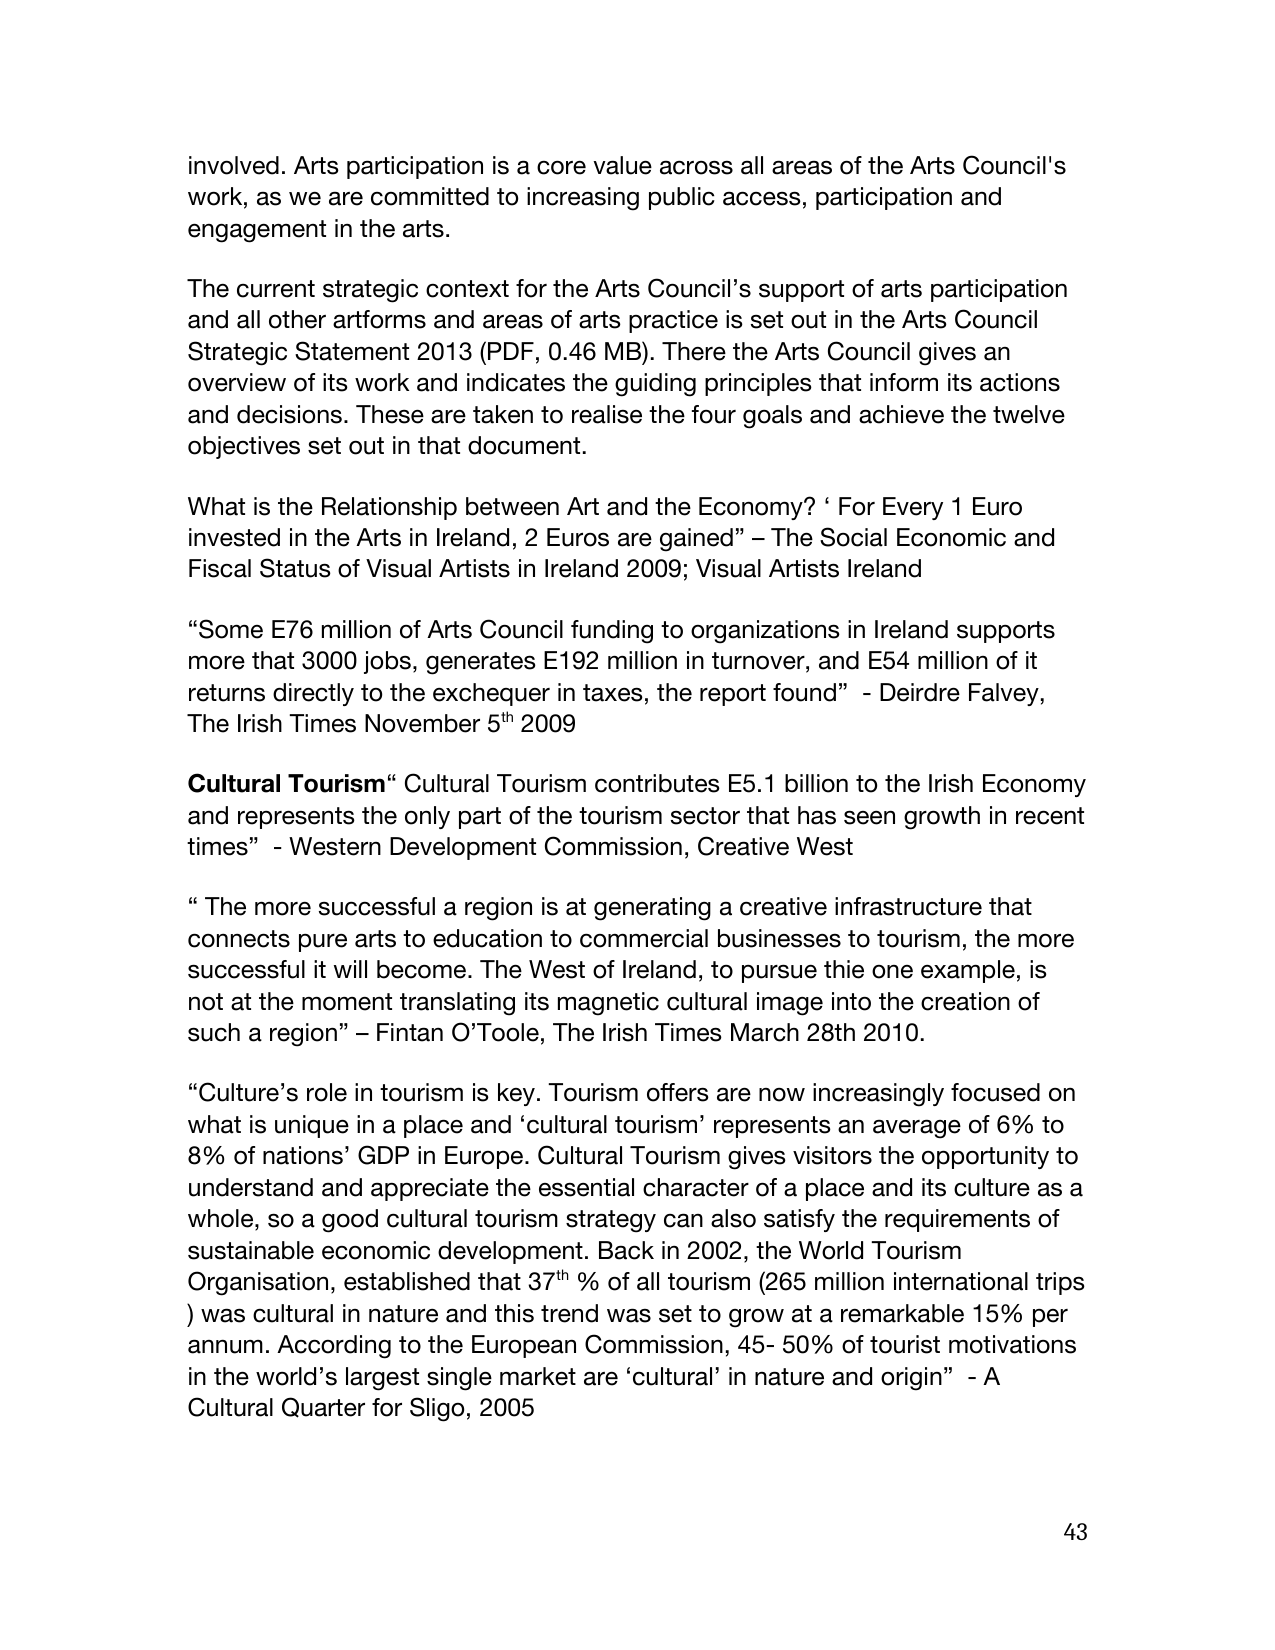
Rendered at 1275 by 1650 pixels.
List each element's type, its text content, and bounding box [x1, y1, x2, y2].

text “Some E76 million of Arts Council funding to organizations in Ireland supports more that 3000 jobs, generates E192 million in turnover, and E54 million of it returns directly to the exchequer in taxes, the report found” - Deirdre Falvey, The Irish Times November 5th 2009 [187, 614, 1087, 739]
text “Culture’s role in tourism is key. Tourism offers are now increasingly focused on what is unique in a place and ‘cultural tourism’ represents an average of 6% to 8% of nations’ GDP in Europe. Cultural Tourism gives visitors the opportunity to understand and appreciate the essential character of a place and its culture as a whole, so a good cultural tourism strategy can also satisfy the requirements of sustainable economic development. Back in 2002, the World Tourism Organisation, established that 37th % of all tourism (265 million international trips ) was cultural in nature and this trend was set to grow at a remarkable 15% per annum. According to the European Commission, 45- 50% of tourist motivations in the world’s largest single market are ‘cultural’ in nature and origin” - A Cultural Quarter for Sligo, 2005 [187, 1077, 1087, 1423]
text The current strategic context for the Arts Council’s support of arts participation and all other artforms and areas of arts practice is set out in the Arts Council Strategic Statement 2013 (PDF, 0.46 MB). There the Arts Council gives an overview of its work and indicates the guiding principles that inform its actions and decisions. These are taken to realise the four goals and achieve the twelve objectives set out in that document. [187, 273, 1087, 462]
text “ The more successful a region is at generating a creative infrastructure that connects pure arts to education to commercial businesses to tourism, the more successful it will become. The West of Ireland, to pursue thie one example, is not at the moment translating its magnetic cultural image into the creation of such a region” – Fintan O’Toole, The Irish Times March 28th 2010. [187, 891, 1087, 1049]
text Cultural Tourism“ Cultural Tourism contributes E5.1 billion to the Irish Economy and represents the only part of the tourism sector that has seen growth in recent times” - Western Development Commission, Creative West [187, 768, 1087, 863]
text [187, 150, 1087, 244]
text What is the Relationship between Art and the Economy? ‘ For Every 1 Euro invested in the Arts in Ireland, 2 Euros are gained” – The Social Economic and Fiscal Status of Visual Artists in Ireland 2009; Visual Artists Ireland [187, 491, 1087, 585]
